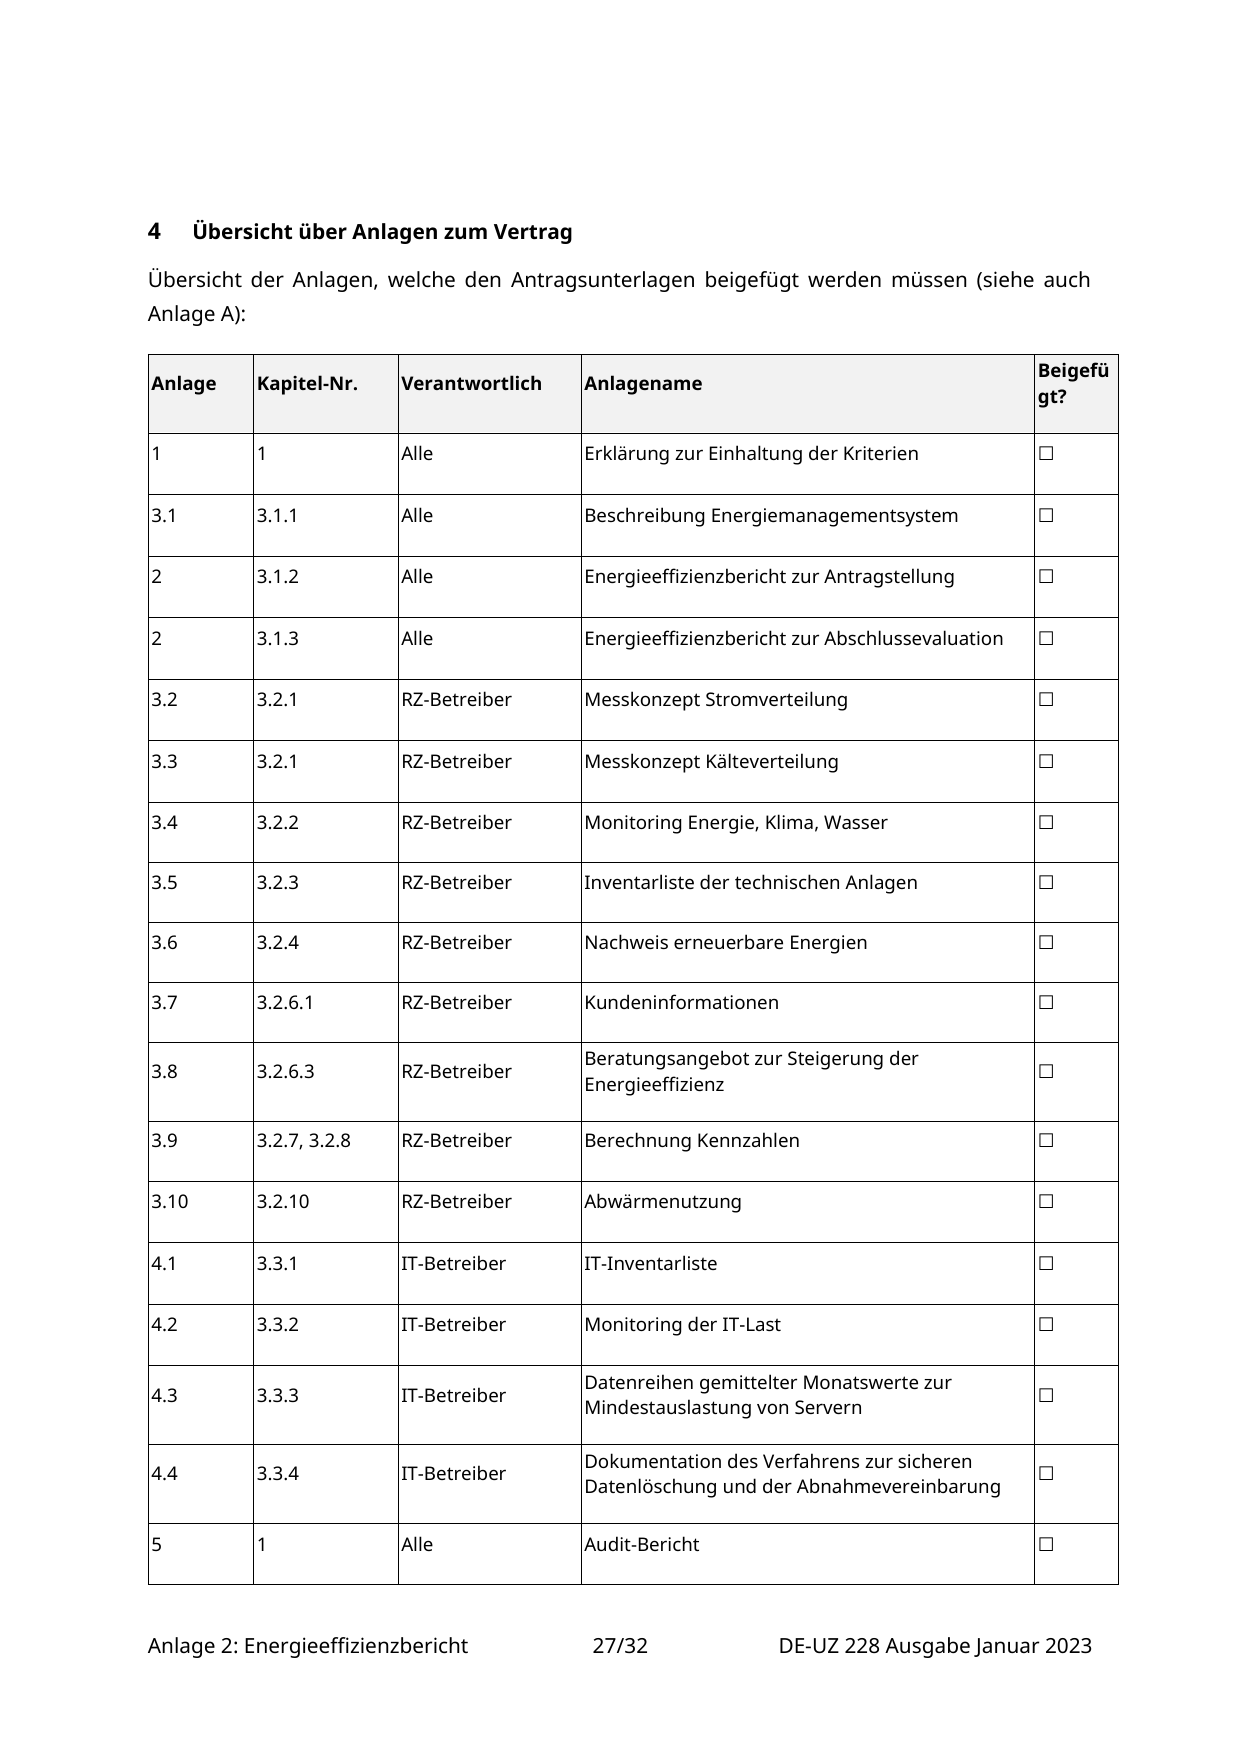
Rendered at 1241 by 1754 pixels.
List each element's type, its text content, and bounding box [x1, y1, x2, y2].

table_cell 3.1.2 [254, 557, 398, 617]
table_cell Monitoring Energie, Klima, Wasser [582, 803, 1034, 862]
table_cell IT-Betreiber [399, 1445, 581, 1523]
table_cell 3.2.2 [254, 803, 398, 862]
text Übersicht über Anlagen zum Vertrag [148, 215, 1092, 246]
table_cell IT-Inventarliste [582, 1243, 1034, 1304]
table_cell 3.7 [149, 983, 253, 1042]
table_header Anlage [149, 355, 253, 432]
table_cell 3.2.7, 3.2.8 [254, 1122, 398, 1181]
table_cell 1 [254, 1524, 398, 1584]
table_cell 3.2.1 [254, 680, 398, 740]
table_cell RZ-Betreiber [399, 680, 581, 740]
table_cell 3.2.10 [254, 1182, 398, 1242]
table_cell 5 [149, 1524, 253, 1584]
table_cell 4.1 [149, 1243, 253, 1304]
table_cell Kundeninformationen [582, 983, 1034, 1042]
table_cell [254, 618, 398, 679]
table_cell 4.3 [149, 1366, 253, 1444]
table_cell Abwärmenutzung [582, 1182, 1034, 1242]
table_cell Beratungsangebot zur Steigerung der Energieeffizienz [582, 1043, 1034, 1121]
table_cell RZ-Betreiber [399, 983, 581, 1042]
table_cell Monitoring der IT-Last [582, 1305, 1034, 1365]
table_cell 3.2.3 [254, 863, 398, 922]
table_cell 1 [254, 434, 398, 494]
table_cell Messkonzept Kälteverteilung [582, 741, 1034, 802]
table_cell 3.2.1 [254, 741, 398, 802]
table_cell Alle [399, 557, 581, 617]
table_cell 3.6 [149, 923, 253, 982]
table_cell 4.2 [149, 1305, 253, 1365]
table_cell 3.8 [149, 1043, 253, 1121]
table_cell 3.3.2 [254, 1305, 398, 1365]
table_cell 3.2 [149, 680, 253, 740]
table_header Anlagename [582, 355, 1034, 432]
table_cell Inventarliste der technischen Anlagen [582, 863, 1034, 922]
table_cell Nachweis erneuerbare Energien [582, 923, 1034, 982]
table_cell 2 [149, 557, 253, 617]
table_cell Energieeffizienzbericht zur Antragstellung [582, 557, 1034, 617]
table_cell 3.3.3 [254, 1366, 398, 1444]
table_cell Alle [399, 618, 581, 679]
table_cell RZ-Betreiber [399, 1043, 581, 1121]
table_cell Energieeffizienzbericht zur Abschlussevaluation [582, 618, 1034, 679]
table_cell Alle [399, 1524, 581, 1584]
table_cell Alle [399, 434, 581, 494]
table_cell Dokumentation des Verfahrens zur sicheren Datenlöschung und der Abnahmevereinbarung [582, 1445, 1034, 1523]
table_cell 4.4 [149, 1445, 253, 1523]
table_cell Alle [399, 495, 581, 556]
table_cell RZ-Betreiber [399, 803, 581, 862]
table_cell 3.2.4 [254, 923, 398, 982]
table_cell 3.10 [149, 1182, 253, 1242]
table_cell Beschreibung Energiemanagementsystem [582, 495, 1034, 556]
table_cell Messkonzept Stromverteilung [582, 680, 1034, 740]
table_cell 2 [149, 618, 253, 679]
table_cell RZ-Betreiber [399, 741, 581, 802]
table_cell IT-Betreiber [399, 1305, 581, 1365]
table_cell 3.2.6.1 [254, 983, 398, 1042]
table_cell 3.3.1 [254, 1243, 398, 1304]
table_cell 3.1 [149, 495, 253, 556]
table_cell 3.4 [149, 803, 253, 862]
table_cell Erklärung zur Einhaltung der Kriterien [582, 434, 1034, 494]
table_cell 3.9 [149, 1122, 253, 1181]
table_cell Audit-Bericht [582, 1524, 1034, 1584]
table_cell RZ-Betreiber [399, 923, 581, 982]
table_cell IT-Betreiber [399, 1243, 581, 1304]
table_cell 3.1.1 [254, 495, 398, 556]
table_cell 3.2.6.3 [254, 1043, 398, 1121]
text Übersicht der Anlagen, welche den Antragsunterlagen beigefügt werden müssen (siehe auch Anlage A): [148, 265, 1092, 327]
table_cell 3.3.4 [254, 1445, 398, 1523]
table_cell 3.3 [149, 741, 253, 802]
table_cell IT-Betreiber [399, 1366, 581, 1444]
table_cell 1 [149, 434, 253, 494]
table_cell RZ-Betreiber [399, 1182, 581, 1242]
table_cell RZ-Betreiber [399, 863, 581, 922]
table_header Verantwortlich [399, 355, 581, 432]
table_header Kapitel-Nr. [254, 355, 398, 432]
table_cell Berechnung Kennzahlen [582, 1122, 1034, 1181]
table_cell 3.5 [149, 863, 253, 922]
table_header Beigefügt? [1035, 355, 1118, 432]
table_cell RZ-Betreiber [399, 1122, 581, 1181]
table_cell Datenreihen gemittelter Monatswerte zur Mindestauslastung von Servern [582, 1366, 1034, 1444]
